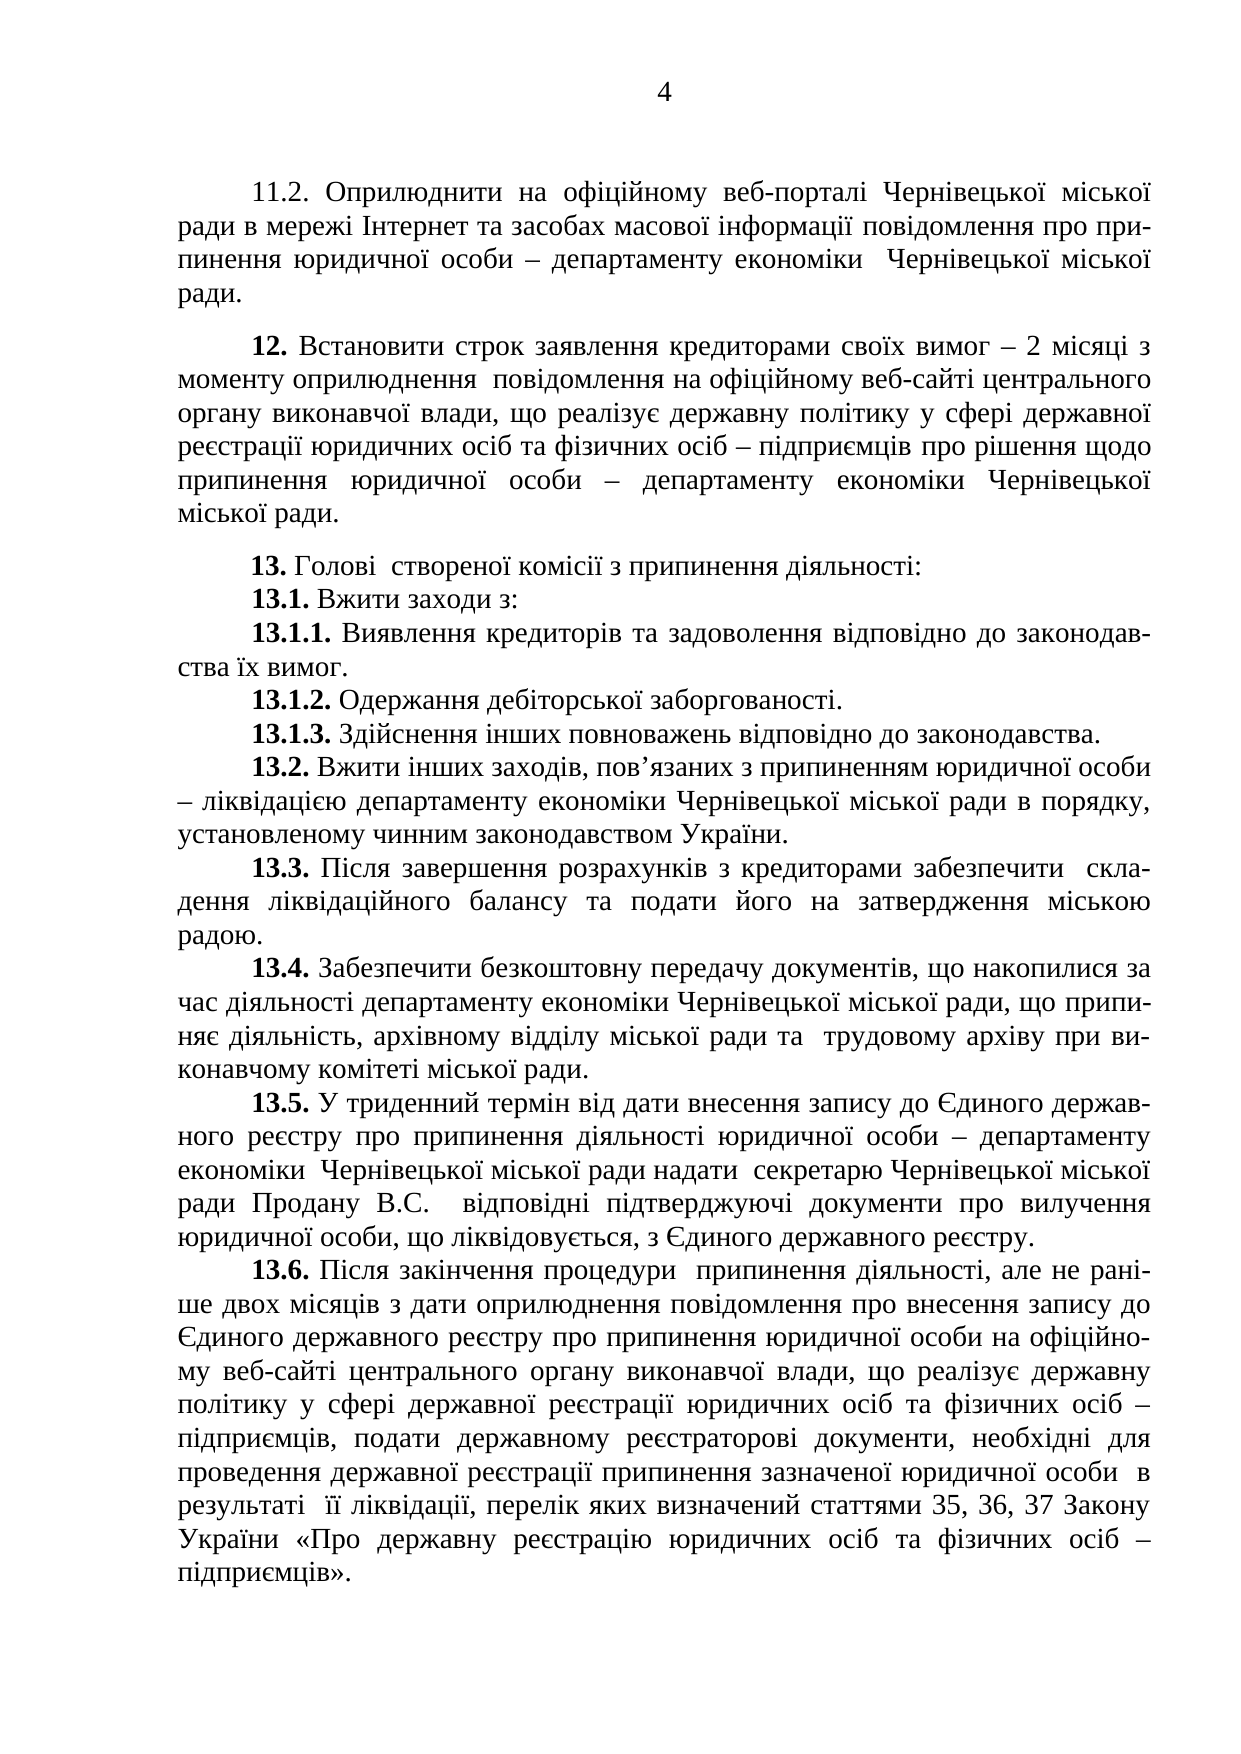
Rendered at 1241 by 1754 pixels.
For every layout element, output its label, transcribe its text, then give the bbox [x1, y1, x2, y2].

text 13.2. Вжити інших заходів, пов’язаних з припиненням юридичної особи – ліквідацією департаменту економіки Чернівецької міської ради в порядку, установленому чинним законодавством України. [177, 749, 1152, 850]
text 13.4. Забезпечити безкоштовну передачу документів, що накопилися за час діяльності департаменту економіки Чернівецької міської ради, що припи-няє діяльність, архівному відділу міської ради та трудовому архіву при ви-конавчому комітеті міської ради. [177, 951, 1152, 1085]
text 13.1. Вжити заходи з: [177, 582, 1152, 615]
text 12. Встановити строк заявлення кредиторами своїх вимог – 2 місяці з моменту оприлюднення повідомлення на офіційному веб-сайті центрального органу виконавчої влади, що реалізує державну політику у сфері державної реєстрації юридичних осіб та фізичних осіб – підприємців про рішення щодо припинення юридичної особи – департаменту економіки Чернівецької міської ради. [177, 328, 1152, 529]
text 13.1.2. Одержання дебіторської заборгованості. [177, 682, 1152, 716]
text 13.3. Після завершення розрахунків з кредиторами забезпечити скла-дення ліквідаційного балансу та подати його на затвердження міською радою. [177, 850, 1152, 951]
text 13. Голові створеної комісії з припинення діяльності: [177, 548, 1152, 582]
text 13.5. У триденний термін від дати внесення запису до Єдиного держав-ного реєстру про припинення діяльності юридичної особи – департаменту економіки Чернівецької міської ради надати секретарю Чернівецької міської ради Продану В.С. відповідні підтверджуючі документи про вилучення юридичної особи, що ліквідовується, з Єдиного державного реєстру. [177, 1085, 1152, 1252]
text 13.6. Після закінчення процедури припинення діяльності, але не рані-ше двох місяців з дати оприлюднення повідомлення про внесення запису до Єдиного державного реєстру про припинення юридичної особи на офіційно-му веб-сайті центрального органу виконавчої влади, що реалізує державну політику у сфері державної реєстрації юридичних осіб та фізичних осіб – підприємців, подати державному реєстраторові документи, необхідні для проведення державної реєстрації припинення зазначеної юридичної особи в результаті її ліквідації, перелік яких визначений статтями 35, 36, 37 Закону України «Про державну реєстрацію юридичних осіб та фізичних осіб – підприємців». [177, 1252, 1152, 1588]
text 13.1.3. Здійснення інших повноважень відповідно до законодавства. [177, 716, 1152, 749]
text 13.1.1. Виявлення кредиторів та задоволення відповідно до законодав-ства їх вимог. [177, 615, 1152, 682]
text 11.2. Оприлюднити на офіційному веб-порталі Чернівецької міської ради в мережі Інтернет та засобах масової інформації повідомлення про при-пинення юридичної особи – департаменту економіки Чернівецької міської ради. [177, 174, 1152, 308]
